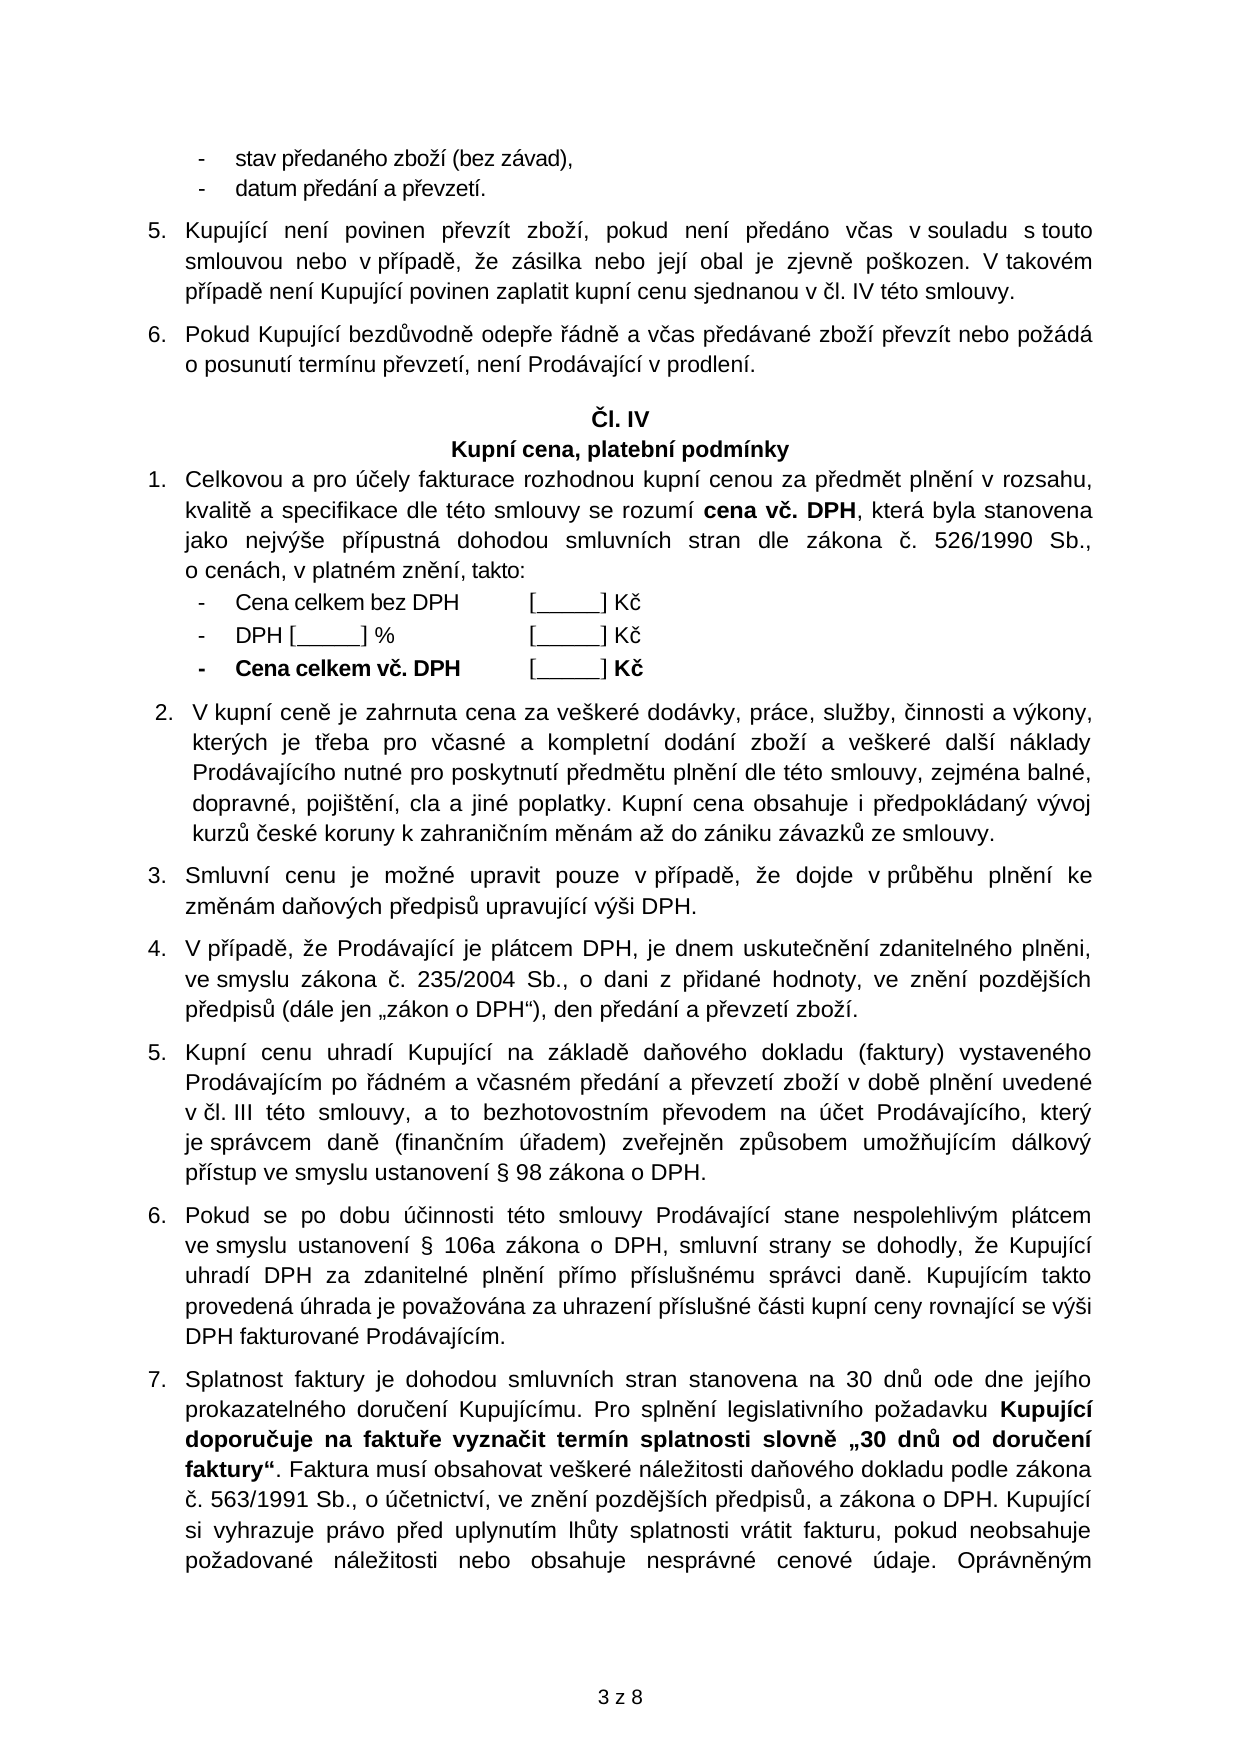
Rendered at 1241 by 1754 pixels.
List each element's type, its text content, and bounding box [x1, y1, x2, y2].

list Cena celkem bez DPH Kč [198, 587, 1092, 616]
list Pokud se po dobu účinnosti této smlouvy Prodávající stane nespolehlivým plátcem ve smyslu ustanovení § 106a zákona o DPH, smluvní strany se dohodly, že Kupující uhradí DPH za zdanitelné plnění přímo příslušnému správci daně. Kupujícím takto provedená úhrada je považována za uhrazení příslušné části kupní ceny rovnající se výši DPH fakturované Prodávajícím. [148, 1202, 1092, 1349]
list V kupní ceně je zahrnuta cena za veškeré dodávky, práce, služby, činnosti a výkony, kterých je třeba pro včasné a kompletní dodání zboží a veškeré další náklady Prodávajícího nutné pro poskytnutí předmětu plnění dle této smlouvy, zejména balné, dopravné, pojištění, cla a jiné poplatky. Kupní cena obsahuje i předpokládaný vývoj kurzů české koruny k zahraničním měnám až do zániku závazků ze smlouvy. [154, 699, 1092, 846]
list Kupující není povinen převzít zboží, pokud není předáno včas v souladu s touto smlouvou nebo v případě, že zásilka nebo její obal je zjevně poškozen. V takovém případě není Kupující povinen zaplatit kupní cenu sjednanou v čl. IV této smlouvy. [148, 217, 1092, 304]
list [148, 1366, 1092, 1573]
list DPH % Kč [198, 620, 1092, 649]
list Celkovou a pro účely fakturace rozhodnou kupní cenou za předmět plnění v rozsahu, kvalitě a specifikace dle této smlouvy se rozumí cena vč. DPH, která byla stanovena jako nejvýše přípustná dohodou smluvních stran dle zákona č. 526/1990 Sb., o cenách, v platném znění, takto: [148, 466, 1092, 583]
list Cena celkem vč. DPH Kč [198, 653, 1092, 682]
list Pokud Kupující bezdůvodně odepře řádně a včas předávané zboží převzít nebo požádá o posunutí termínu převzetí, není Prodávající v prodlení. [148, 321, 1092, 377]
subtitle Čl. IV [148, 406, 1092, 432]
list stav předaného zboží (bez závad), [198, 144, 1092, 171]
list Kupní cenu uhradí Kupující na základě daňového dokladu (faktury) vystaveného Prodávajícím po řádném a včasném předání a převzetí zboží v době plnění uvedené v čl. III této smlouvy, a to bezhotovostním převodem na účet Prodávajícího, který je správcem daně (finančním úřadem) zveřejněn způsobem umožňujícím dálkový přístup ve smyslu ustanovení § 98 zákona o DPH. [148, 1038, 1092, 1186]
text Kupní cena, platební podmínky [148, 436, 1092, 463]
list V případě, že Prodávající je plátcem DPH, je dnem uskutečnění zdanitelného plněni, ve smyslu zákona č. 235/2004 Sb., o dani z přidané hodnoty, ve znění pozdějších předpisů (dále jen „zákon o DPH“), den předání a převzetí zboží. [148, 935, 1092, 1022]
list datum předání a převzetí. [198, 175, 1092, 201]
list Smluvní cenu je možné upravit pouze v případě, že dojde v průběhu plnění ke změnám daňových předpisů upravující výši DPH. [148, 862, 1092, 919]
